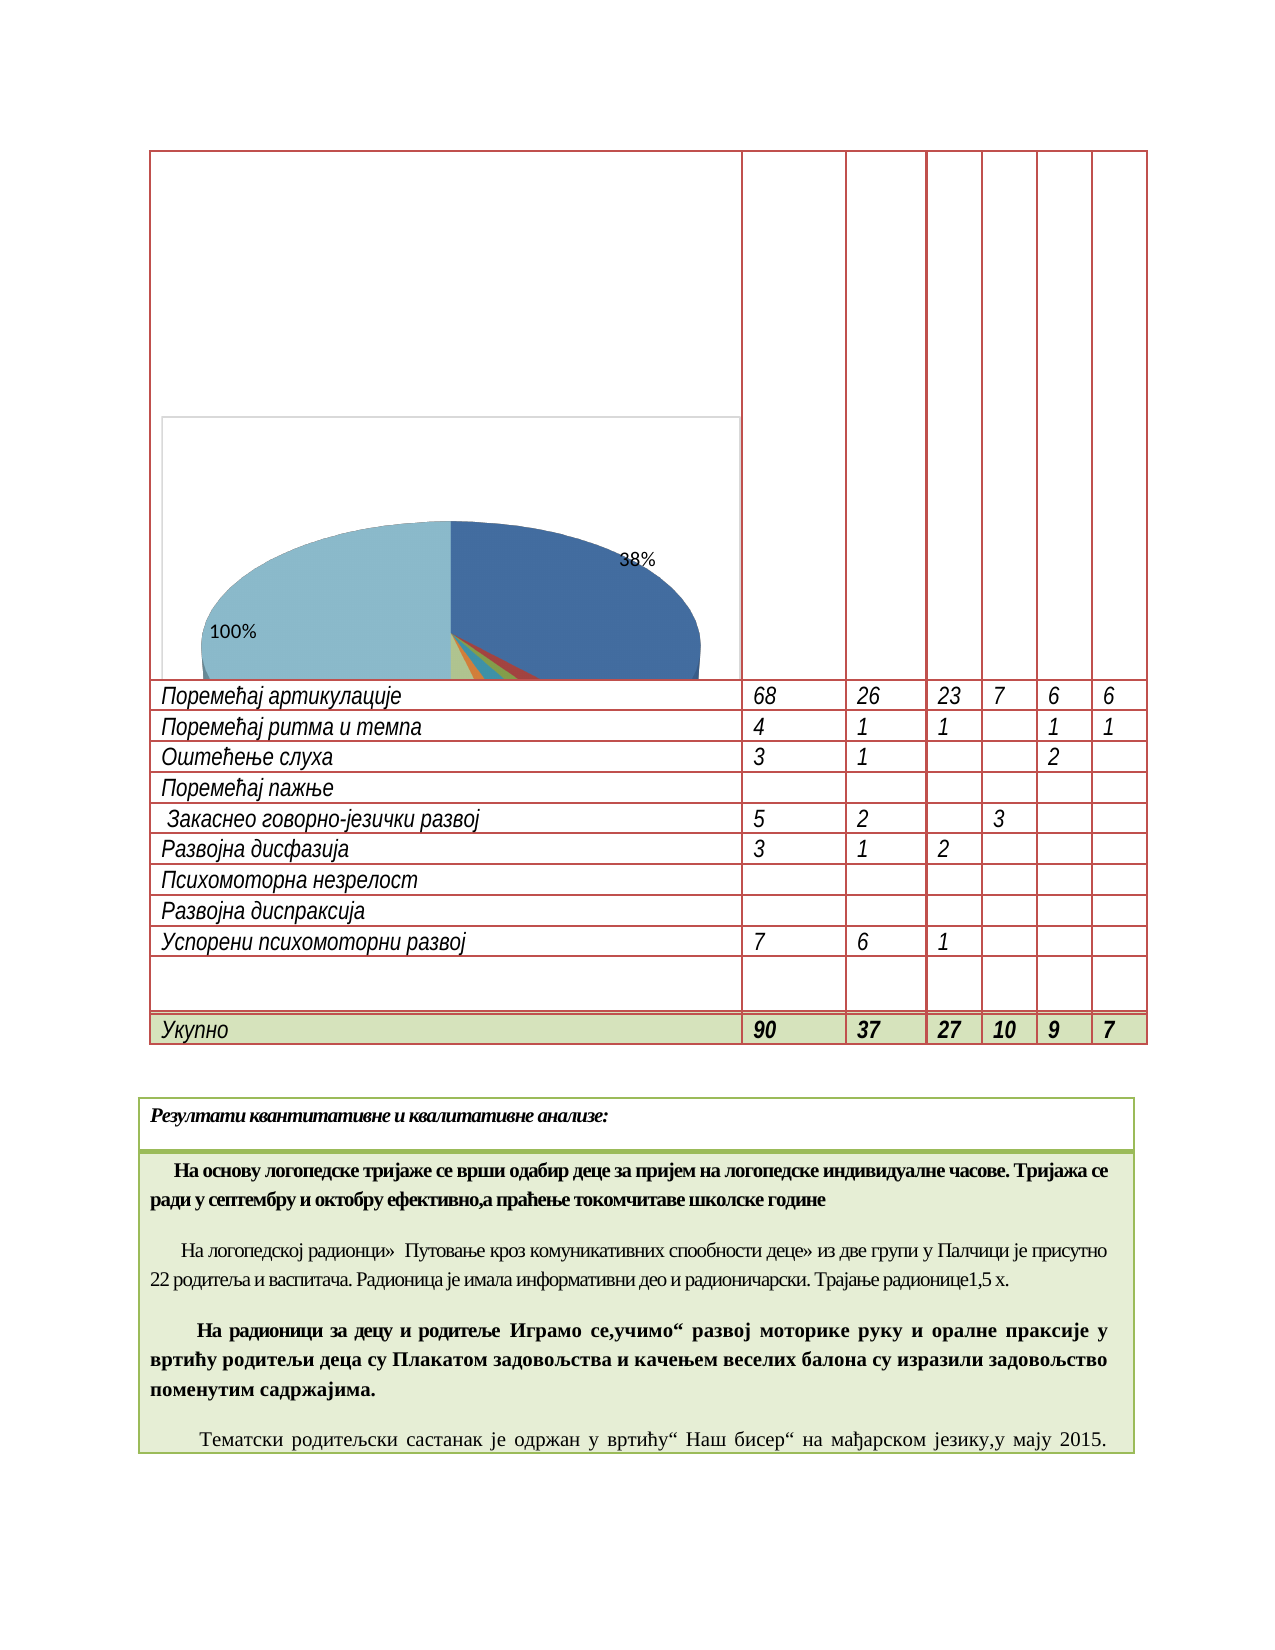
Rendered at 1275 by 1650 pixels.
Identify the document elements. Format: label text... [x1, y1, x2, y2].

table_cell 1 [847, 742, 925, 771]
table_cell 9 [1038, 1015, 1091, 1043]
table_cell 7 [743, 927, 845, 955]
table_cell 5 [743, 804, 845, 832]
table_cell 2 [928, 834, 981, 863]
table_cell [928, 896, 981, 924]
table_cell [847, 865, 925, 894]
table_cell 68 [743, 681, 845, 709]
table_cell [983, 927, 1036, 955]
table_cell 1 [1093, 711, 1146, 740]
table_cell [983, 711, 1036, 740]
table_cell [1093, 834, 1146, 863]
table_cell [1093, 742, 1146, 771]
table_cell 2010 [983, 152, 1036, 679]
table_cell 3 [743, 742, 845, 771]
table_cell [983, 773, 1036, 802]
table_cell 1 [1038, 711, 1091, 740]
table_cell 1 [928, 927, 981, 955]
table_cell [928, 742, 981, 771]
table_cell [983, 896, 1036, 924]
table_cell 3 [743, 834, 845, 863]
table_cell Развојна диспраксија [151, 896, 741, 924]
table_cell 3 [983, 804, 1036, 832]
table_cell Оштећење слуха [151, 742, 741, 771]
table_cell [1038, 865, 1091, 894]
table_cell 6 [1038, 681, 1091, 709]
table_cell 1 [847, 834, 925, 863]
table_cell [847, 896, 925, 924]
table_cell [151, 957, 741, 1010]
table_cell [1093, 773, 1146, 802]
table_cell 2011 [1038, 152, 1091, 679]
table_cell 2 [847, 804, 925, 832]
table_cell 2008 [847, 152, 925, 679]
table_cell [743, 773, 845, 802]
table_cell [1038, 804, 1091, 832]
table_cell [928, 773, 981, 802]
table_cell 23 [928, 681, 981, 709]
table_cell Укупно [151, 1015, 741, 1043]
table_cell 7 [983, 681, 1036, 709]
table_cell 6 [1093, 681, 1146, 709]
table_cell [1093, 896, 1146, 924]
table_cell [847, 957, 925, 1010]
table_cell 26 [847, 681, 925, 709]
table_cell [928, 957, 981, 1010]
table_cell [1038, 834, 1091, 863]
table_cell 7 [1093, 1015, 1146, 1043]
table_cell [928, 804, 981, 832]
table_cell [983, 742, 1036, 771]
table_cell [928, 865, 981, 894]
table_cell 1 [847, 711, 925, 740]
table_cell 2009 [928, 152, 981, 679]
table_cell [1038, 957, 1091, 1010]
table_cell [1038, 896, 1091, 924]
table_cell [983, 865, 1036, 894]
table_cell Закаснео говорно-језички развој [151, 804, 741, 832]
table_cell [1093, 865, 1146, 894]
table_cell [1093, 957, 1146, 1010]
table_cell 1 [928, 711, 981, 740]
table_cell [140, 1154, 1133, 1452]
table_cell Развојна дисфазија [151, 834, 741, 863]
table_cell [1038, 927, 1091, 955]
table_cell 37 [847, 1015, 925, 1043]
table_cell [743, 896, 845, 924]
table_header Резултати квантитативне и квалитативне анализе: [140, 1099, 1133, 1149]
table_cell Психомоторна незрелост [151, 865, 741, 894]
table_cell [1093, 804, 1146, 832]
table_cell [1093, 927, 1146, 955]
table_cell Успорени психомоторни развој [151, 927, 741, 955]
table_cell [1038, 773, 1091, 802]
table_cell 2012 [1093, 152, 1146, 679]
table_cell Поремећај ритма и темпа [151, 711, 741, 740]
table_cell 27 [928, 1015, 981, 1043]
table_cell [743, 957, 845, 1010]
table_cell Поремећај пажње [151, 773, 741, 802]
table_cell 90 [743, 1015, 845, 1043]
table_cell 6 [847, 927, 925, 955]
table_cell Поремећај артикулације [151, 681, 741, 709]
table_cell [983, 834, 1036, 863]
table_cell 10 [983, 1015, 1036, 1043]
table_cell [847, 773, 925, 802]
table_cell 2 [1038, 742, 1091, 771]
table_cell [983, 957, 1036, 1010]
table_cell 4 [743, 711, 845, 740]
table_cell [743, 865, 845, 894]
